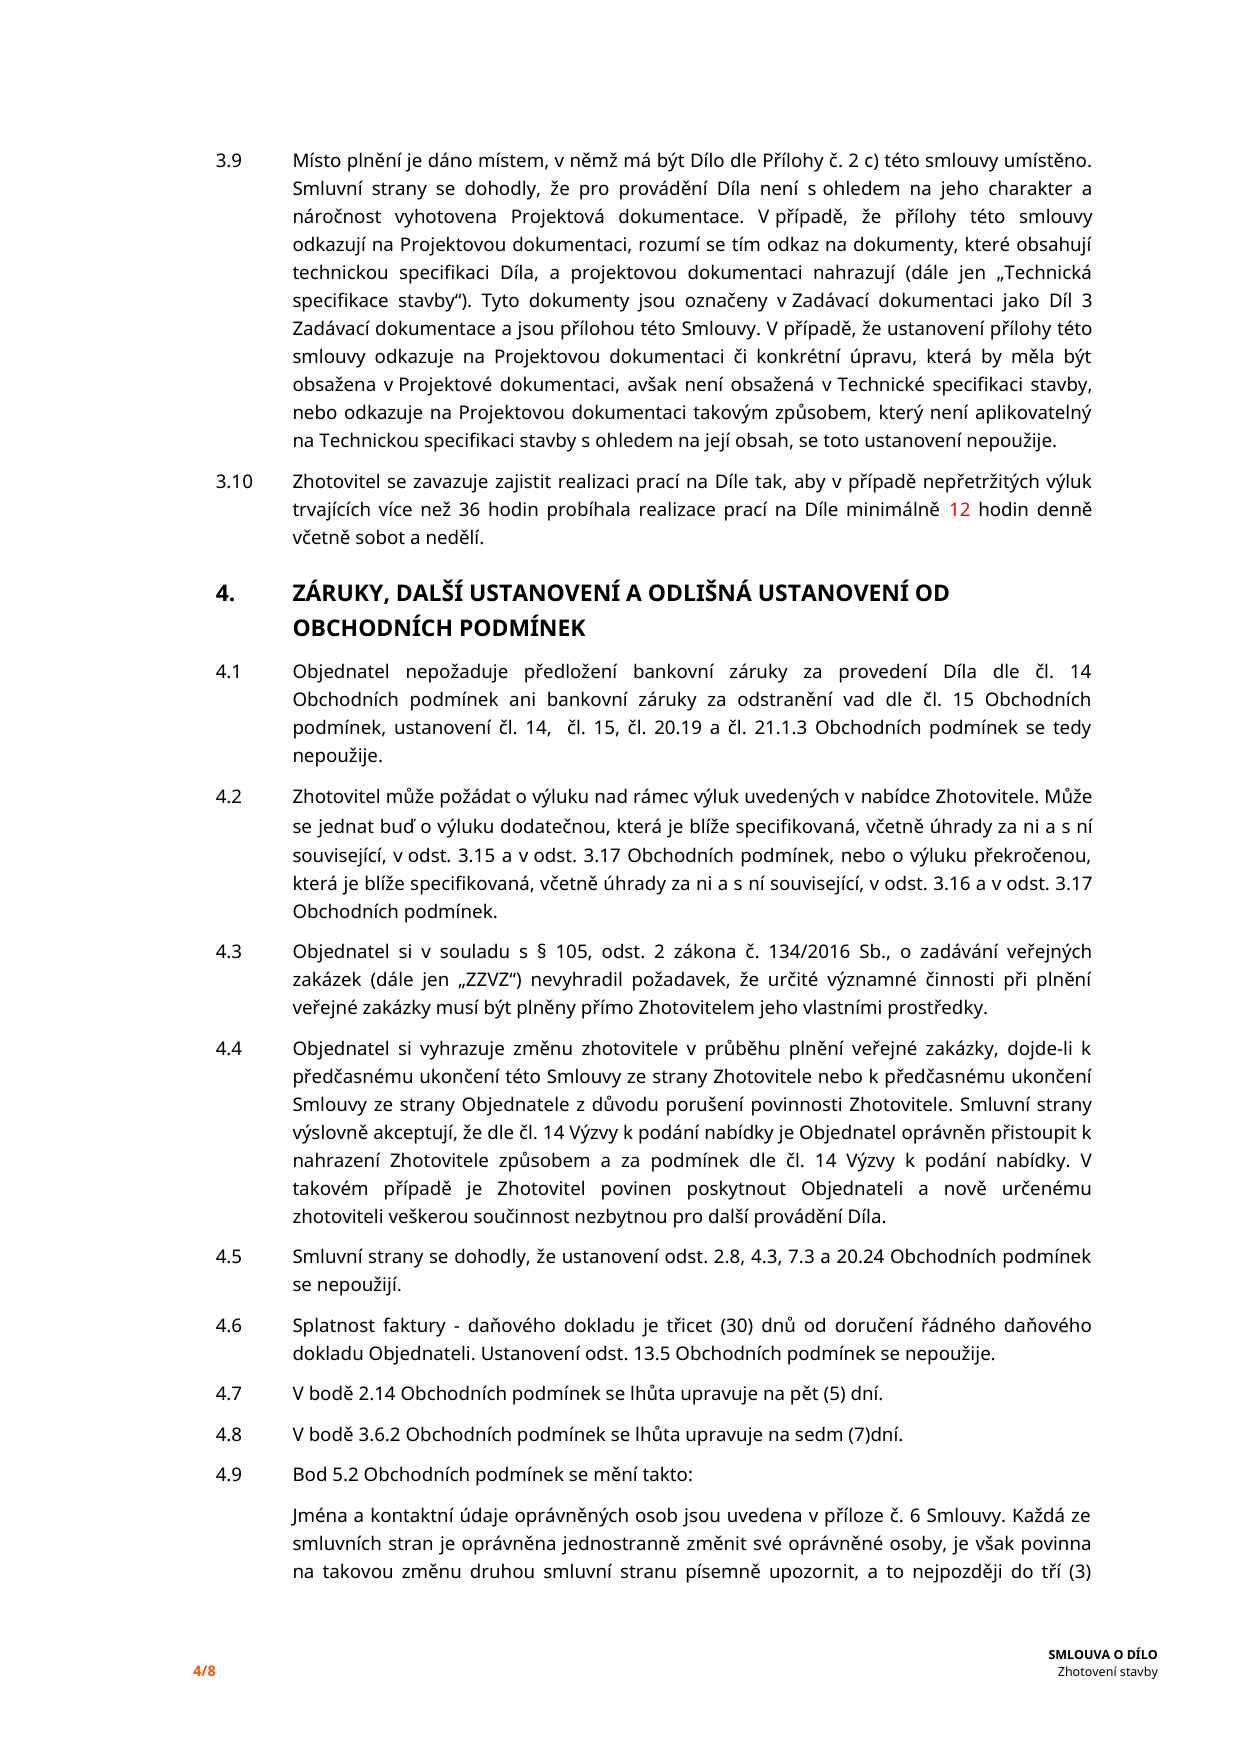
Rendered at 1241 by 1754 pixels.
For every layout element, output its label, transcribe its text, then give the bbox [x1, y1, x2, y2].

text V bodě 3.6.2 Obchodních podmínek se lhůta upravuje na sedm (7)dní. [216, 1421, 1093, 1447]
text Zhotovitel může požádat o výluku nad rámec výluk uvedených v nabídce Zhotovitele. Může se jednat buď o výluku dodatečnou, která je blíže specifikovaná, včetně úhrady za ni a s ní související, v odst. 3.15 a v odst. 3.17 Obchodních podmínek, nebo o výluku překročenou, která je blíže specifikovaná, včetně úhrady za ni a s ní související, v odst. 3.16 a v odst. 3.17 Obchodních podmínek. [216, 783, 1093, 923]
text Splatnost faktury - daňového dokladu je třicet (30) dnů od doručení řádného daňového dokladu Objednateli. Ustanovení odst. 13.5 Obchodních podmínek se nepoužije. [216, 1312, 1093, 1366]
text Bod 5.2 Obchodních podmínek se mění takto: [216, 1462, 1093, 1487]
text Objednatel nepožaduje předložení bankovní záruky za provedení Díla dle čl. 14 Obchodních podmínek ani bankovní záruky za odstranění vad dle čl. 15 Obchodních podmínek, ustanovení čl. 14, čl. 15, čl. 20.19 a čl. 21.1.3 Obchodních podmínek se tedy nepoužije. [216, 658, 1093, 768]
text V bodě 2.14 Obchodních podmínek se lhůta upravuje na pět (5) dní. [216, 1381, 1093, 1406]
text Místo plnění je dáno místem, v němž má být Dílo dle Přílohy č. 2 c) této smlouvy umístěno. Smluvní strany se dohodly, že pro provádění Díla není s ohledem na jeho charakter a náročnost vyhotovena Projektová dokumentace. V případě, že přílohy této smlouvy odkazují na Projektovou dokumentaci, rozumí se tím odkaz na dokumenty, které obsahují technickou specifikaci Díla, a projektovou dokumentaci nahrazují (dále jen „Technická specifikace stavby“). Tyto dokumenty jsou označeny v Zadávací dokumentaci jako Díl 3 Zadávací dokumentace a jsou přílohou této Smlouvy. V případě, že ustanovení přílohy této smlouvy odkazuje na Projektovou dokumentaci či konkrétní úpravu, která by měla být obsažena v Projektové dokumentaci, avšak není obsažená v Technické specifikaci stavby, nebo odkazuje na Projektovou dokumentaci takovým způsobem, který není aplikovatelný na Technickou specifikaci stavby s ohledem na její obsah, se toto ustanovení nepoužije. [216, 147, 1093, 453]
text Zhotovitel se zavazuje zajistit realizaci prací na Díle tak, aby v případě nepřetržitých výluk trvajících více než 36 hodin probíhala realizace prací na Díle minimálně 12 hodin denně včetně sobot a nedělí. [216, 468, 1093, 550]
text Objednatel si vyhrazuje změnu zhotovitele v průběhu plnění veřejné zakázky, dojde-li k předčasnému ukončení této Smlouvy ze strany Zhotovitele nebo k předčasnému ukončení Smlouvy ze strany Objednatele z důvodu porušení povinnosti Zhotovitele. Smluvní strany výslovně akceptují, že dle čl. 14 Výzvy k podání nabídky je Objednatel oprávněn přistoupit k nahrazení Zhotovitele způsobem a za podmínek dle čl. 14 Výzvy k podání nabídky. V takovém případě je Zhotovitel povinen poskytnout Objednateli a nově určenému zhotoviteli veškerou součinnost nezbytnou pro další provádění Díla. [216, 1035, 1093, 1229]
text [292, 1502, 1093, 1584]
text Objednatel si v souladu s § 105, odst. 2 zákona č. 134/2016 Sb., o zadávání veřejných zakázek (dále jen „ZZVZ“) nevyhradil požadavek, že určité významné činnosti při plnění veřejné zakázky musí být plněny přímo Zhotovitelem jeho vlastními prostředky. [216, 938, 1093, 1020]
text ZÁRUKY, DALŠÍ USTANOVENÍ A ODLIŠNÁ USTANOVENÍ OD OBCHODNÍCH PODMÍNEK [216, 577, 1093, 643]
text Smluvní strany se dohodly, že ustanovení odst. 2.8, 4.3, 7.3 a 20.24 Obchodních podmínek se nepoužijí. [216, 1244, 1093, 1297]
